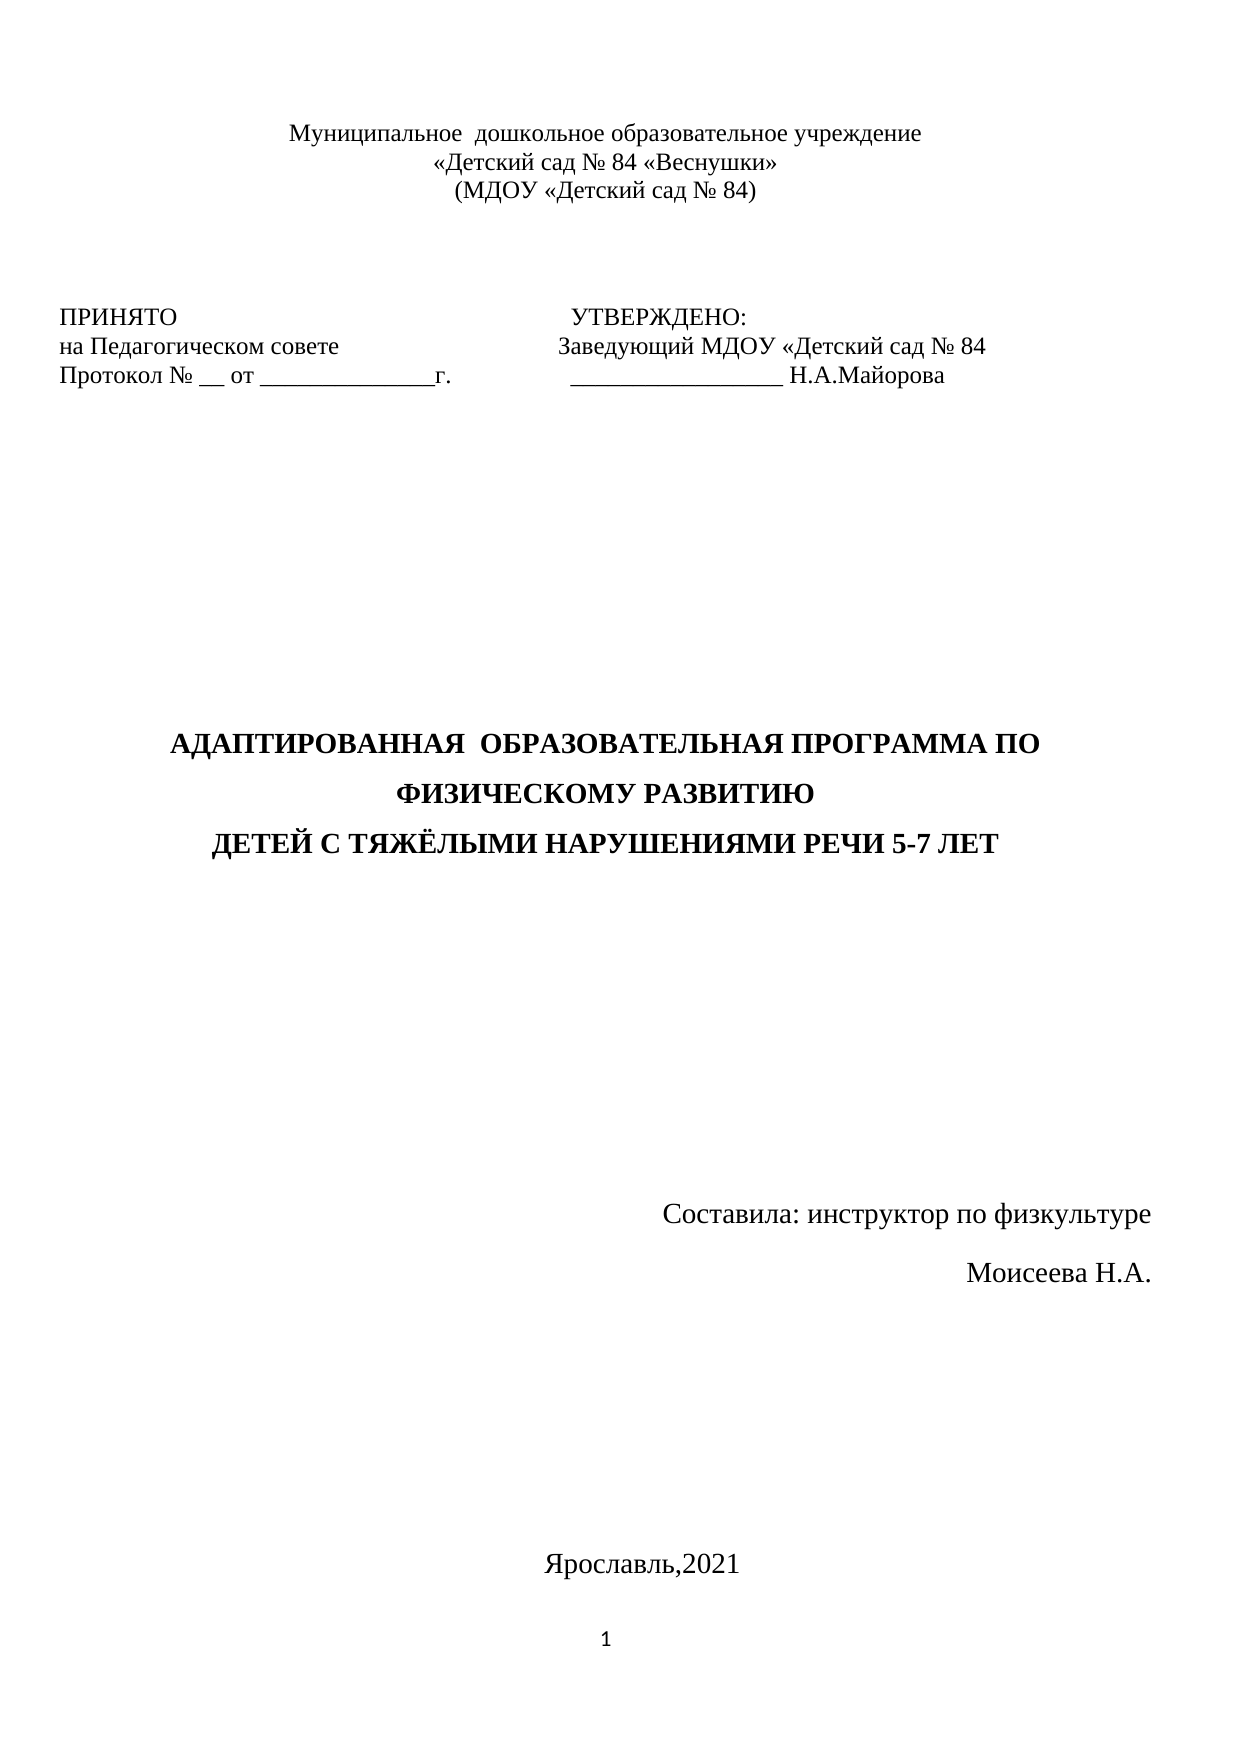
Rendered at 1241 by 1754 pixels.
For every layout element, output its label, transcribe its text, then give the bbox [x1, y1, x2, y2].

text АДАПТИРОВАННАЯ ОБРАЗОВАТЕЛЬНАЯ ПРОГРАММА ПО ФИЗИЧЕСКОМУ РАЗВИТИЮ [59, 726, 1152, 810]
text (МДОУ «Детский сад № 84) [59, 176, 1152, 204]
text Составила: инструктор по физкультуре [59, 1196, 1152, 1229]
text Моисеева Н.А. [59, 1255, 1152, 1289]
text Муниципальное дошкольное образовательное учреждение [59, 118, 1152, 147]
text «Детский сад № 84 «Веснушки» [59, 147, 1152, 176]
text ДЕТЕЙ С ТЯЖЁЛЫМИ НАРУШЕНИЯМИ РЕЧИ 5-7 ЛЕТ [59, 827, 1152, 860]
text Ярославль,2021 [59, 1547, 1152, 1580]
table_header ПРИНЯТО на Педагогическом совете Протокол № __ от ______________г. [48, 302, 547, 417]
table_header УТВЕРЖДЕНО: Заведующий МДОУ «Детский сад № 84 _________________ Н.А.Майорова [547, 302, 1072, 417]
